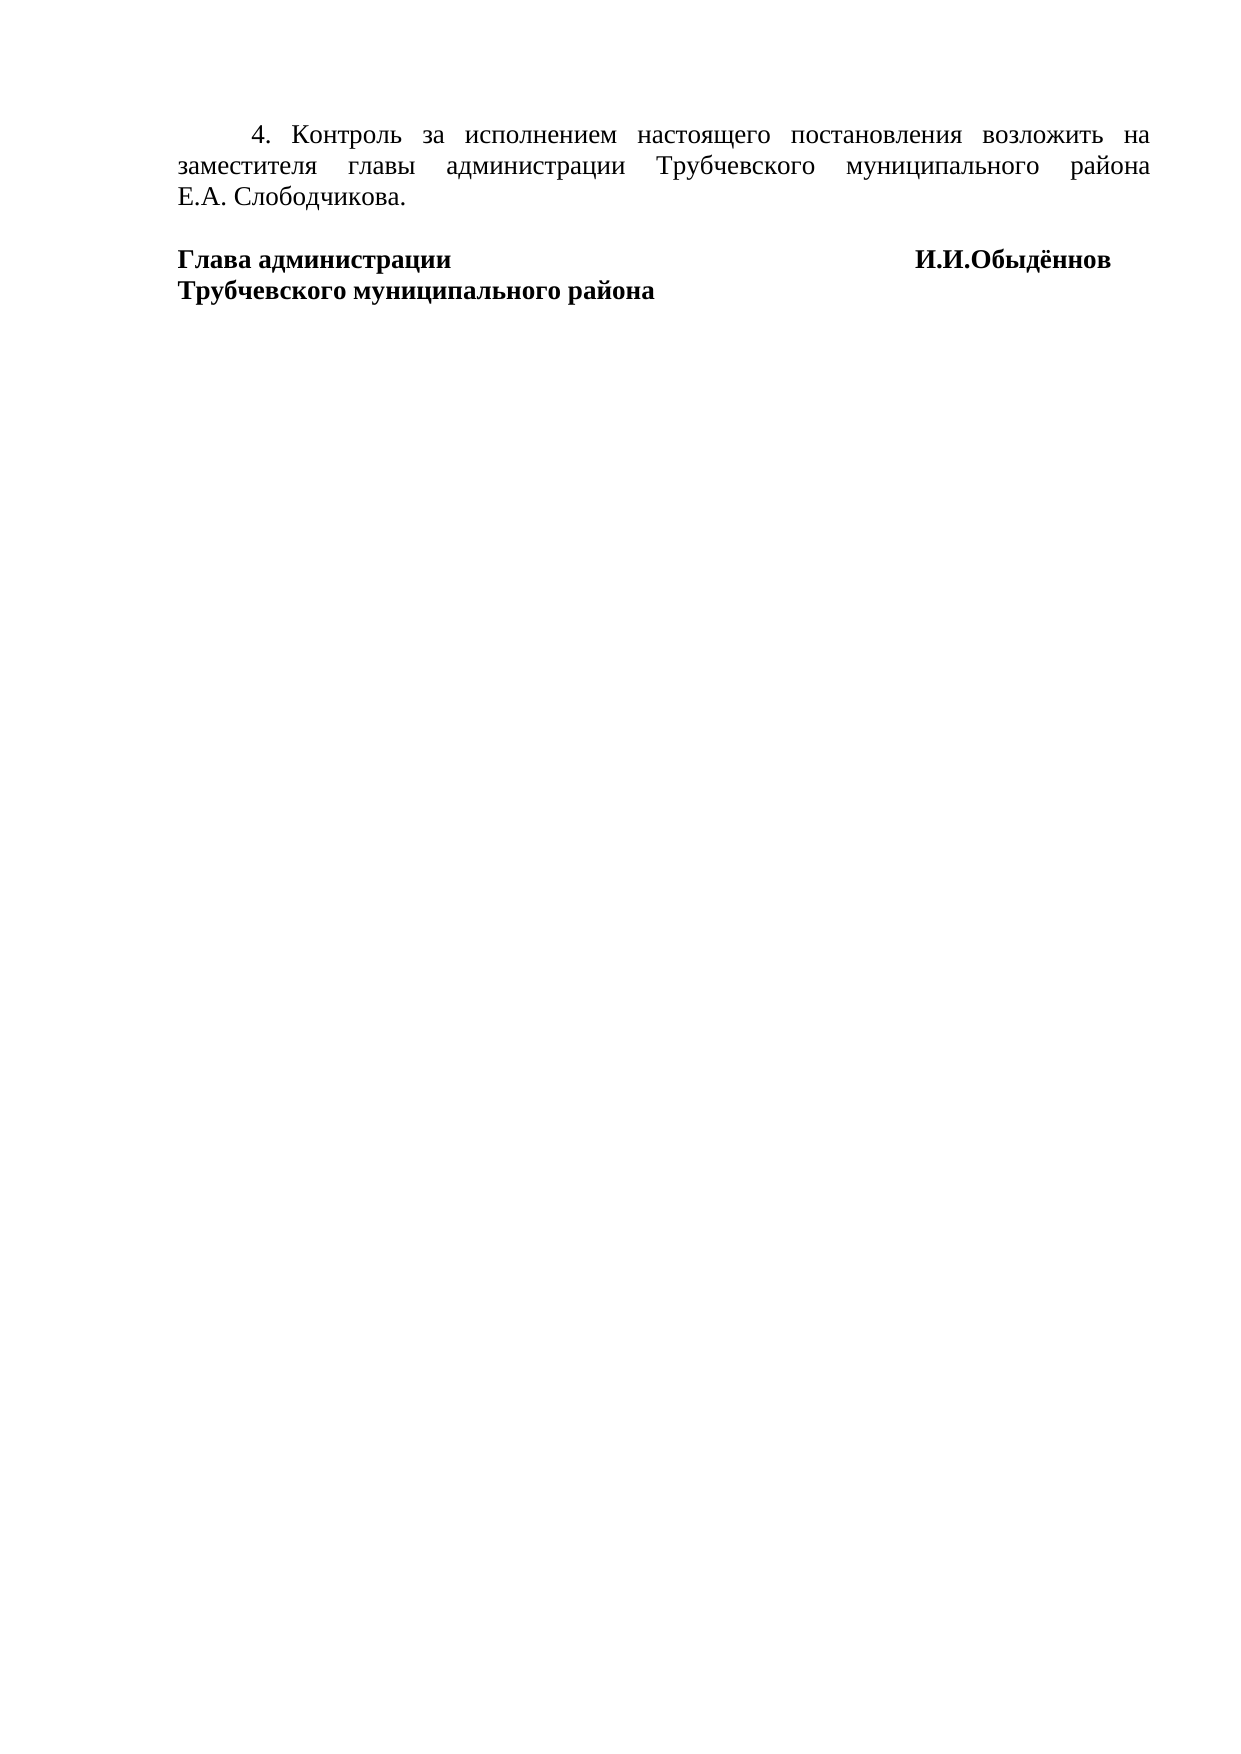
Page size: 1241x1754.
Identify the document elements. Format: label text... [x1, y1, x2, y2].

text Глава администрации И.И.Обыдённов [177, 243, 1152, 274]
text Трубчевского муниципального района [177, 274, 1152, 305]
title 4. Контроль за исполнением настоящего постановления возложить на заместителя главы администрации Трубчевского муниципального района Е.А. Слободчикова. [177, 118, 1152, 212]
